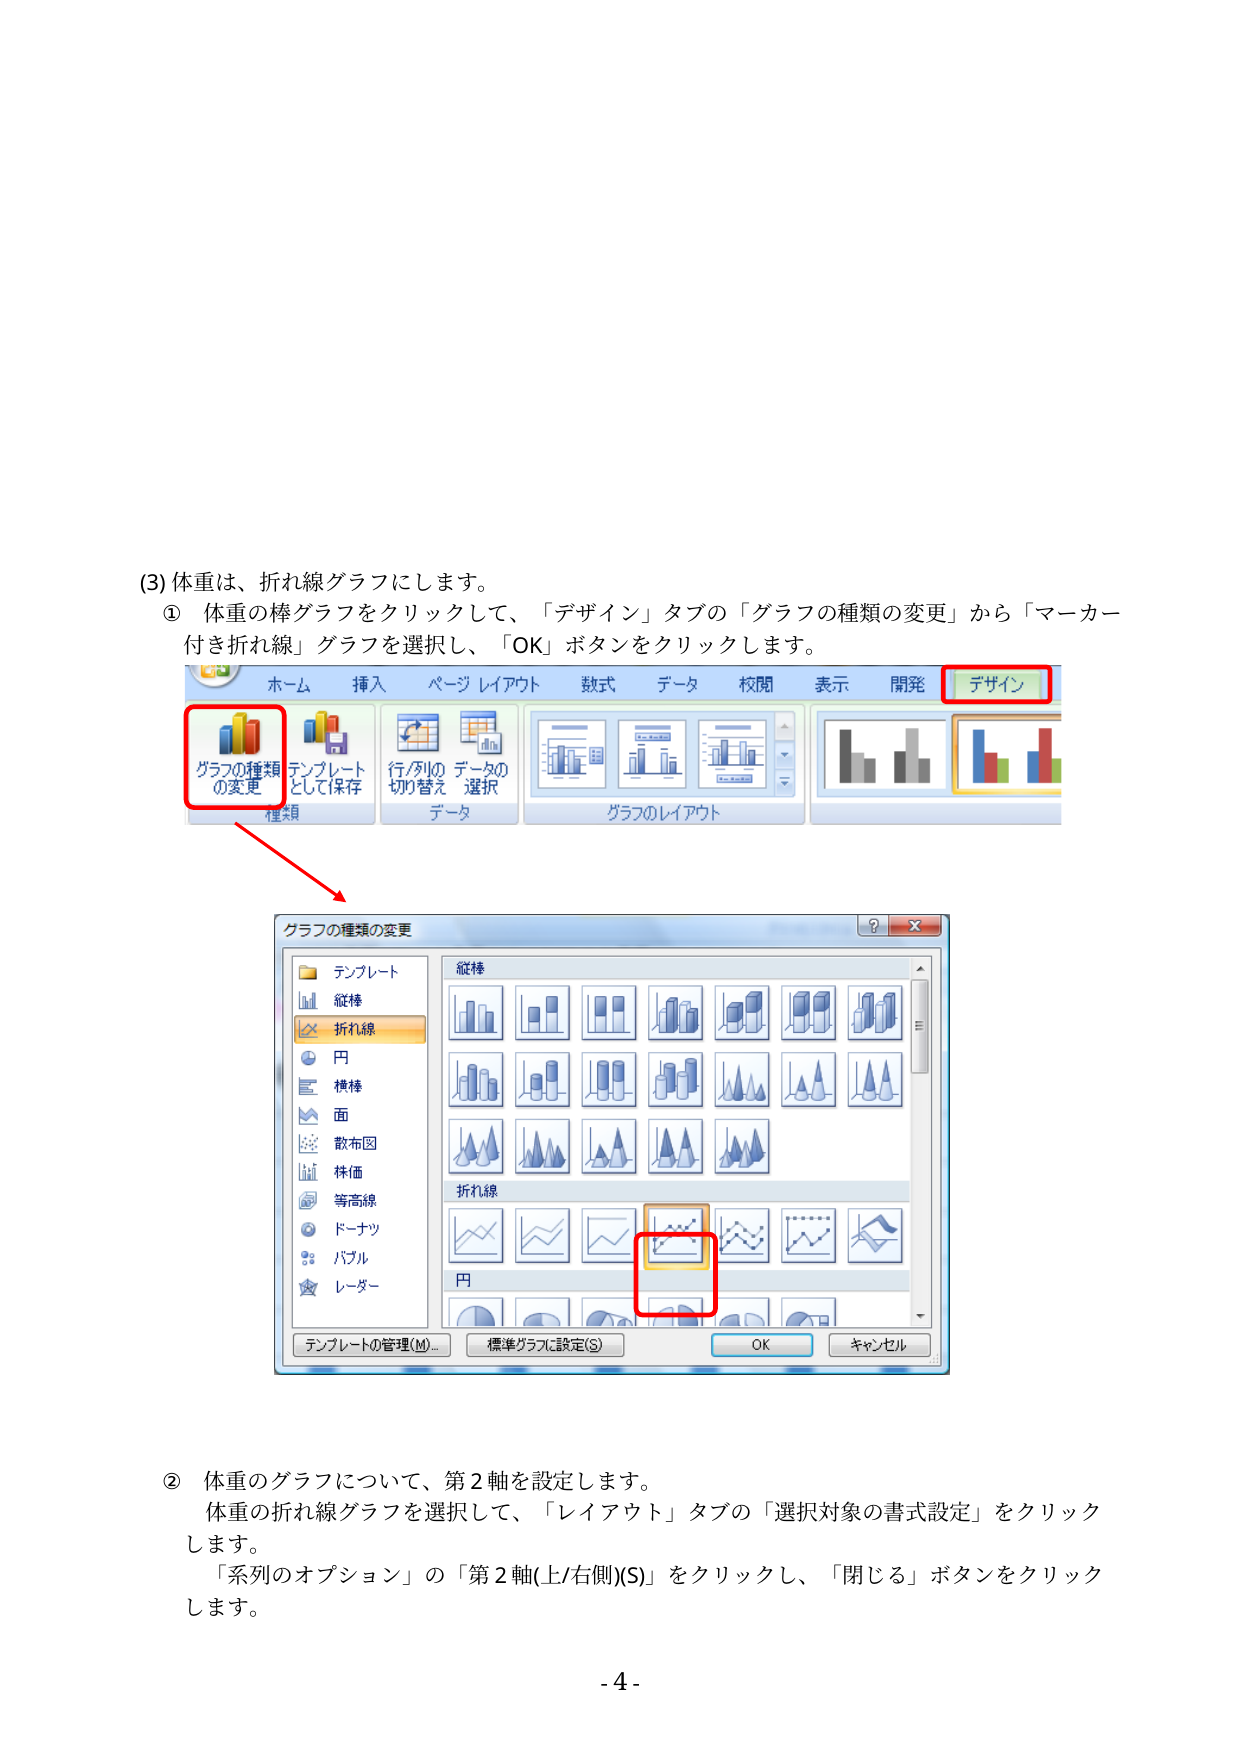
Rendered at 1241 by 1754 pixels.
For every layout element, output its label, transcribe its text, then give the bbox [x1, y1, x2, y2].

text ② 体重のグラフについて、第2軸を設定します。 [162, 1464, 1122, 1496]
picture [274, 914, 950, 1375]
text 体重の折れ線グラフを選択して、「レイアウト」タブの「選択対象の書式設定」をクリックします。 [184, 1496, 1122, 1558]
text ① 体重の棒グラフをクリックして、「デザイン」タブの「グラフの種類の変更」から「マーカー付き折れ線」グラフを選択し、「OK」ボタンをクリックします。 [162, 597, 1122, 660]
picture [946, 670, 1047, 699]
text (3) 体重は、折れ線グラフにします。 [140, 565, 1122, 597]
picture [189, 710, 281, 805]
text 「系列のオプション」の「第2軸(上/右側)(S)」をクリックし、「閉じる」ボタンをクリックします。 [184, 1558, 1122, 1622]
picture [184, 665, 1062, 825]
